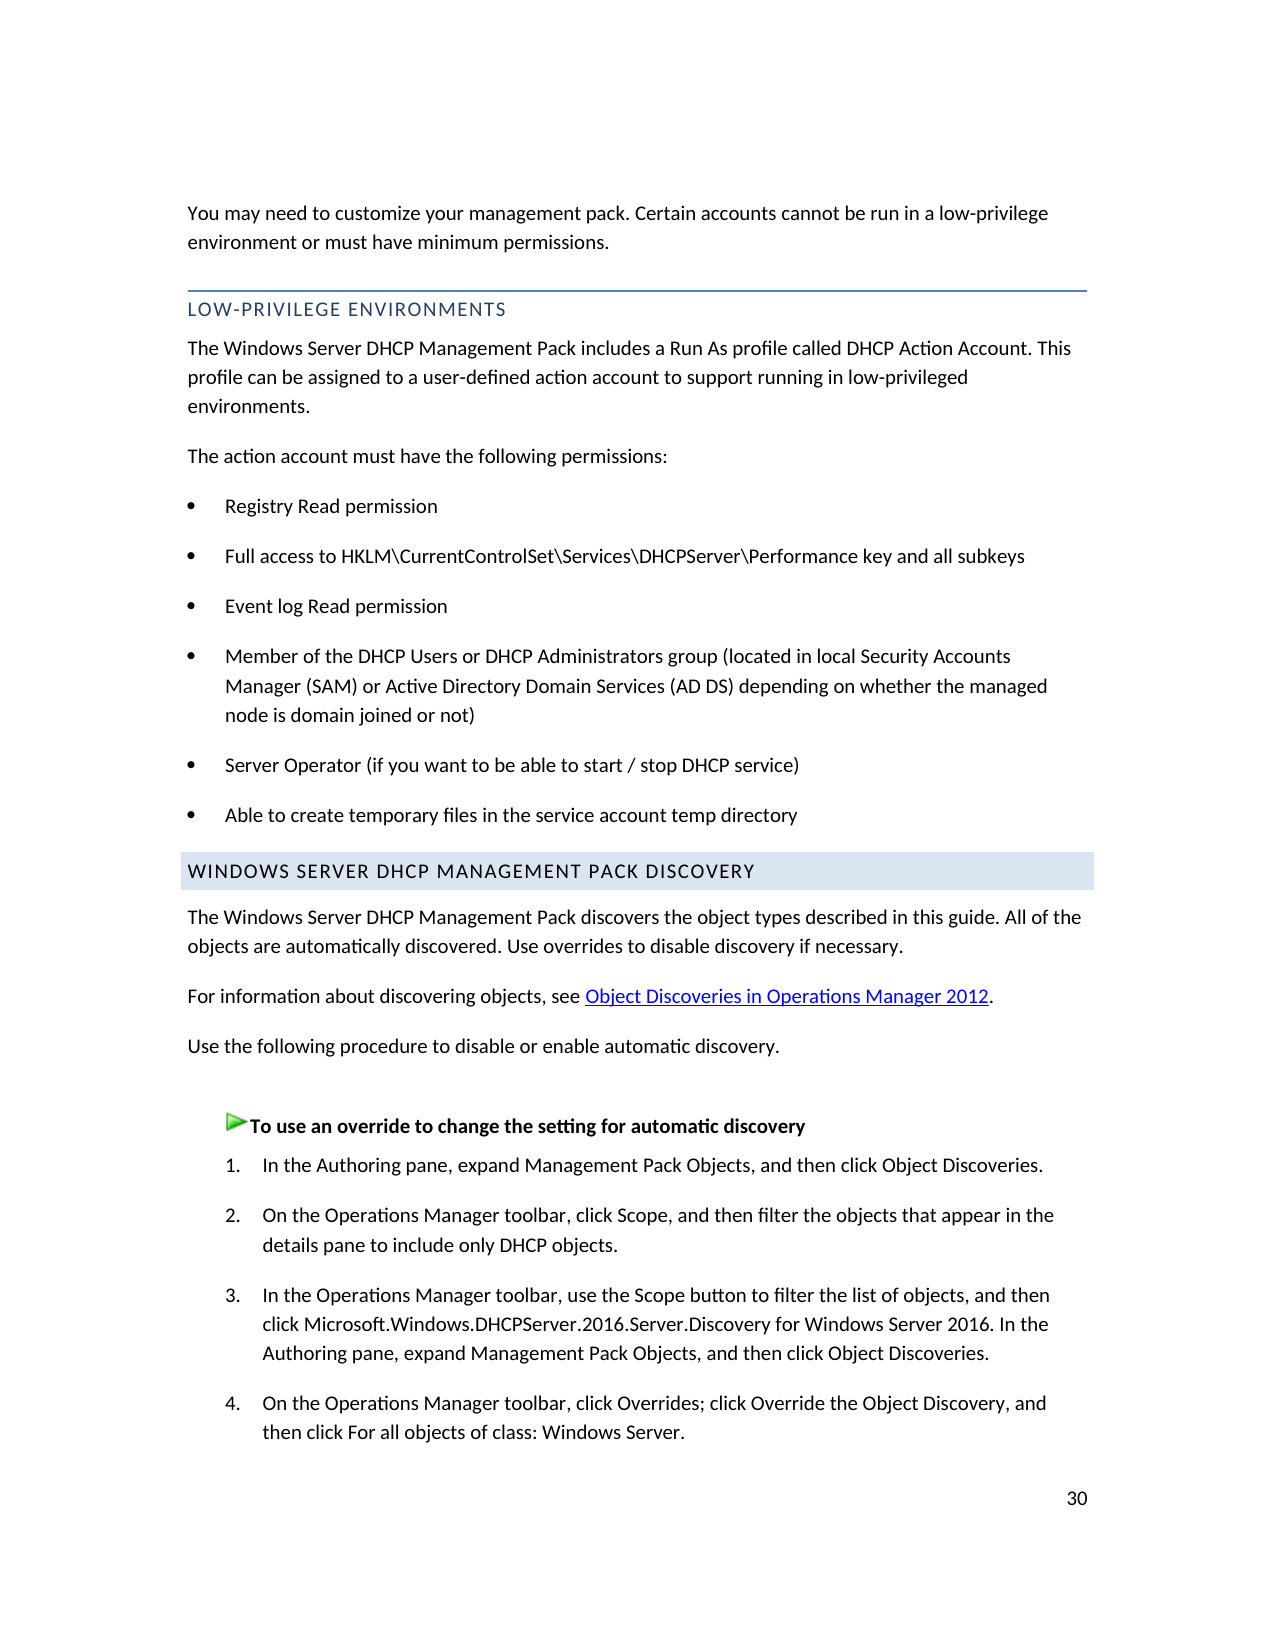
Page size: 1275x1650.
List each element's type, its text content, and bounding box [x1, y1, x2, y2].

list  Full access to HKLM\CurrentControlSet\Services\DHCPServer\Performance key and all subkeys [187, 544, 1087, 569]
text The Windows Server DHCP Management Pack includes a Run As profile called DHCP Action Account. This profile can be assigned to a user-defined action account to support running in low-privileged environments. [187, 335, 1087, 419]
text You may need to customize your management pack. Certain accounts cannot be run in a low-privilege environment or must have minimum permissions. [187, 200, 1087, 255]
list  Registry Read permission [187, 494, 1087, 519]
list  Server Operator (if you want to be able to start / stop DHCP service) [187, 752, 1087, 777]
text Use the following procedure to disable or enable automatic discovery. [187, 1033, 1087, 1059]
subtitle Low-Privilege Environments [187, 291, 1087, 321]
list  Event log Read permission [187, 594, 1087, 619]
list  Able to create temporary files in the service account temp directory [187, 802, 1087, 827]
subtitle Windows Server DHCP Management Pack Discovery [188, 858, 1087, 884]
text The action account must have the following permissions: [187, 444, 1087, 469]
list  Member of the DHCP Users or DHCP Administrators group (located in local Security Accounts Manager (SAM) or Active Directory Domain Services (AD DS) depending on whether the managed node is domain joined or not) [187, 644, 1087, 727]
picture [225, 1108, 251, 1134]
text The Windows Server DHCP Management Pack discovers the object types described in this guide. All of the objects are automatically discovered. Use overrides to disable discovery if necessary. [187, 904, 1087, 959]
text For information about discovering objects, see Object Discoveries in Operations Manager 2012. [187, 983, 1087, 1009]
title To use an override to change the setting for automatic discovery [225, 1108, 806, 1138]
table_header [225, 1083, 1087, 1469]
